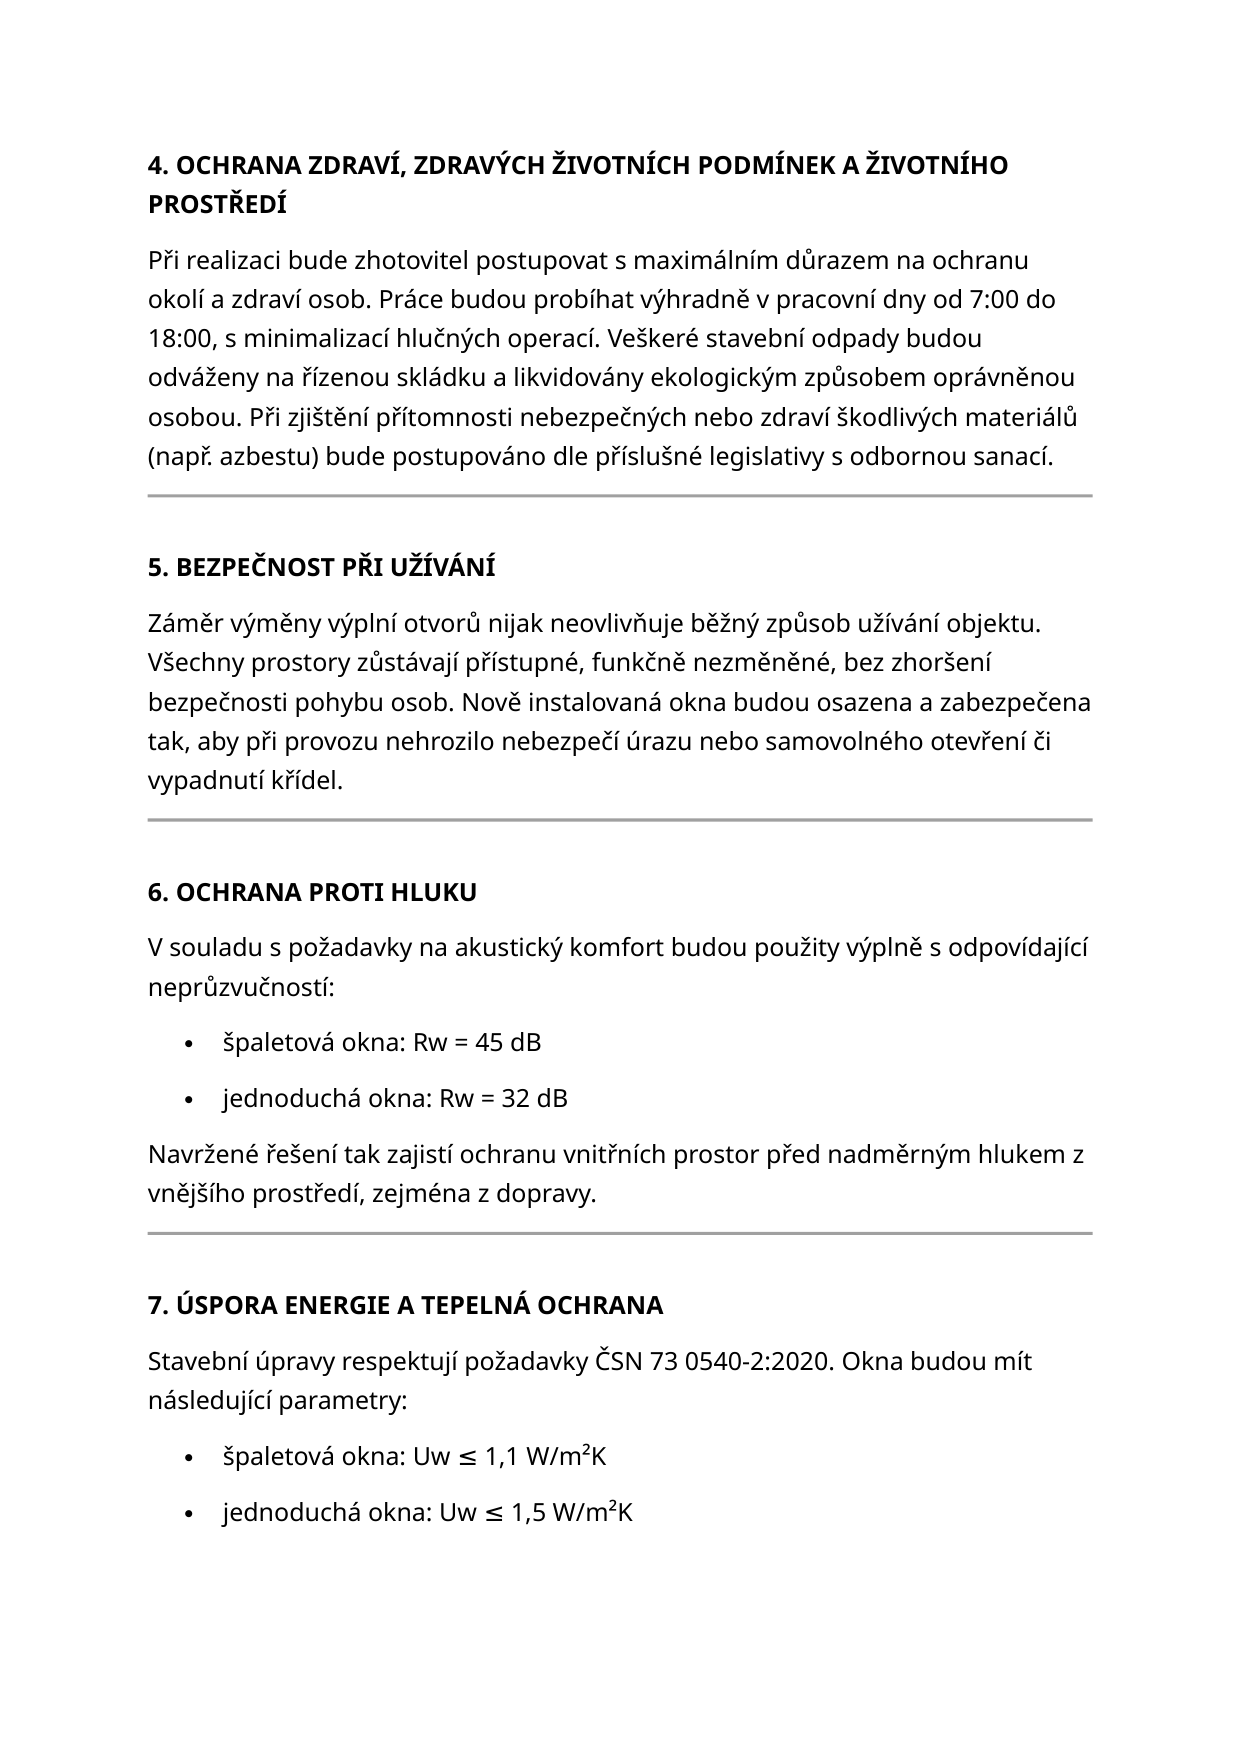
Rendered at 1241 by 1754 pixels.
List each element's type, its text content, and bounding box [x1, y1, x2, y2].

text 7. ÚSPORA ENERGIE A TEPELNÁ OCHRANA [148, 1288, 1093, 1322]
text 6. OCHRANA PROTI HLUKU [148, 874, 1093, 908]
text Navržené řešení tak zajistí ochranu vnitřních prostor před nadměrným hlukem z vnějšího prostředí, zejména z dopravy. [148, 1137, 1093, 1210]
list špaletová okna: Rw = 45 dB [185, 1025, 1093, 1059]
text 4. OCHRANA ZDRAVÍ, ZDRAVÝCH ŽIVOTNÍCH PODMÍNEK A ŽIVOTNÍHO PROSTŘEDÍ [148, 148, 1093, 221]
text V souladu s požadavky na akustický komfort budou použity výplně s odpovídající neprůzvučností: [148, 930, 1093, 1003]
text Záměr výměny výplní otvorů nijak neovlivňuje běžný způsob užívání objektu. Všechny prostory zůstávají přístupné, funkčně nezměněné, bez zhoršení bezpečnosti pohybu osob. Nově instalovaná okna budou osazena a zabezpečena tak, aby při provozu nehrozilo nebezpečí úrazu nebo samovolného otevření či vypadnutí křídel. [148, 606, 1093, 797]
text Při realizaci bude zhotovitel postupovat s maximálním důrazem na ochranu okolí a zdraví osob. Práce budou probíhat výhradně v pracovní dny od 7:00 do 18:00, s minimalizací hlučných operací. Veškeré stavební odpady budou odváženy na řízenou skládku a likvidovány ekologickým způsobem oprávněnou osobou. Při zjištění přítomnosti nebezpečných nebo zdraví škodlivých materiálů (např. azbestu) bude postupováno dle příslušné legislativy s odbornou sanací. [148, 243, 1093, 472]
text Stavební úpravy respektují požadavky ČSN 73 0540-2:2020. Okna budou mít následující parametry: [148, 1343, 1093, 1417]
list jednoduchá okna: Uw ≤ 1,5 W/m²K [185, 1494, 1093, 1528]
text 5. BEZPEČNOST PŘI UŽÍVÁNÍ [148, 550, 1093, 584]
list špaletová okna: Uw ≤ 1,1 W/m²K [185, 1438, 1093, 1472]
list jednoduchá okna: Rw = 32 dB [185, 1081, 1093, 1115]
